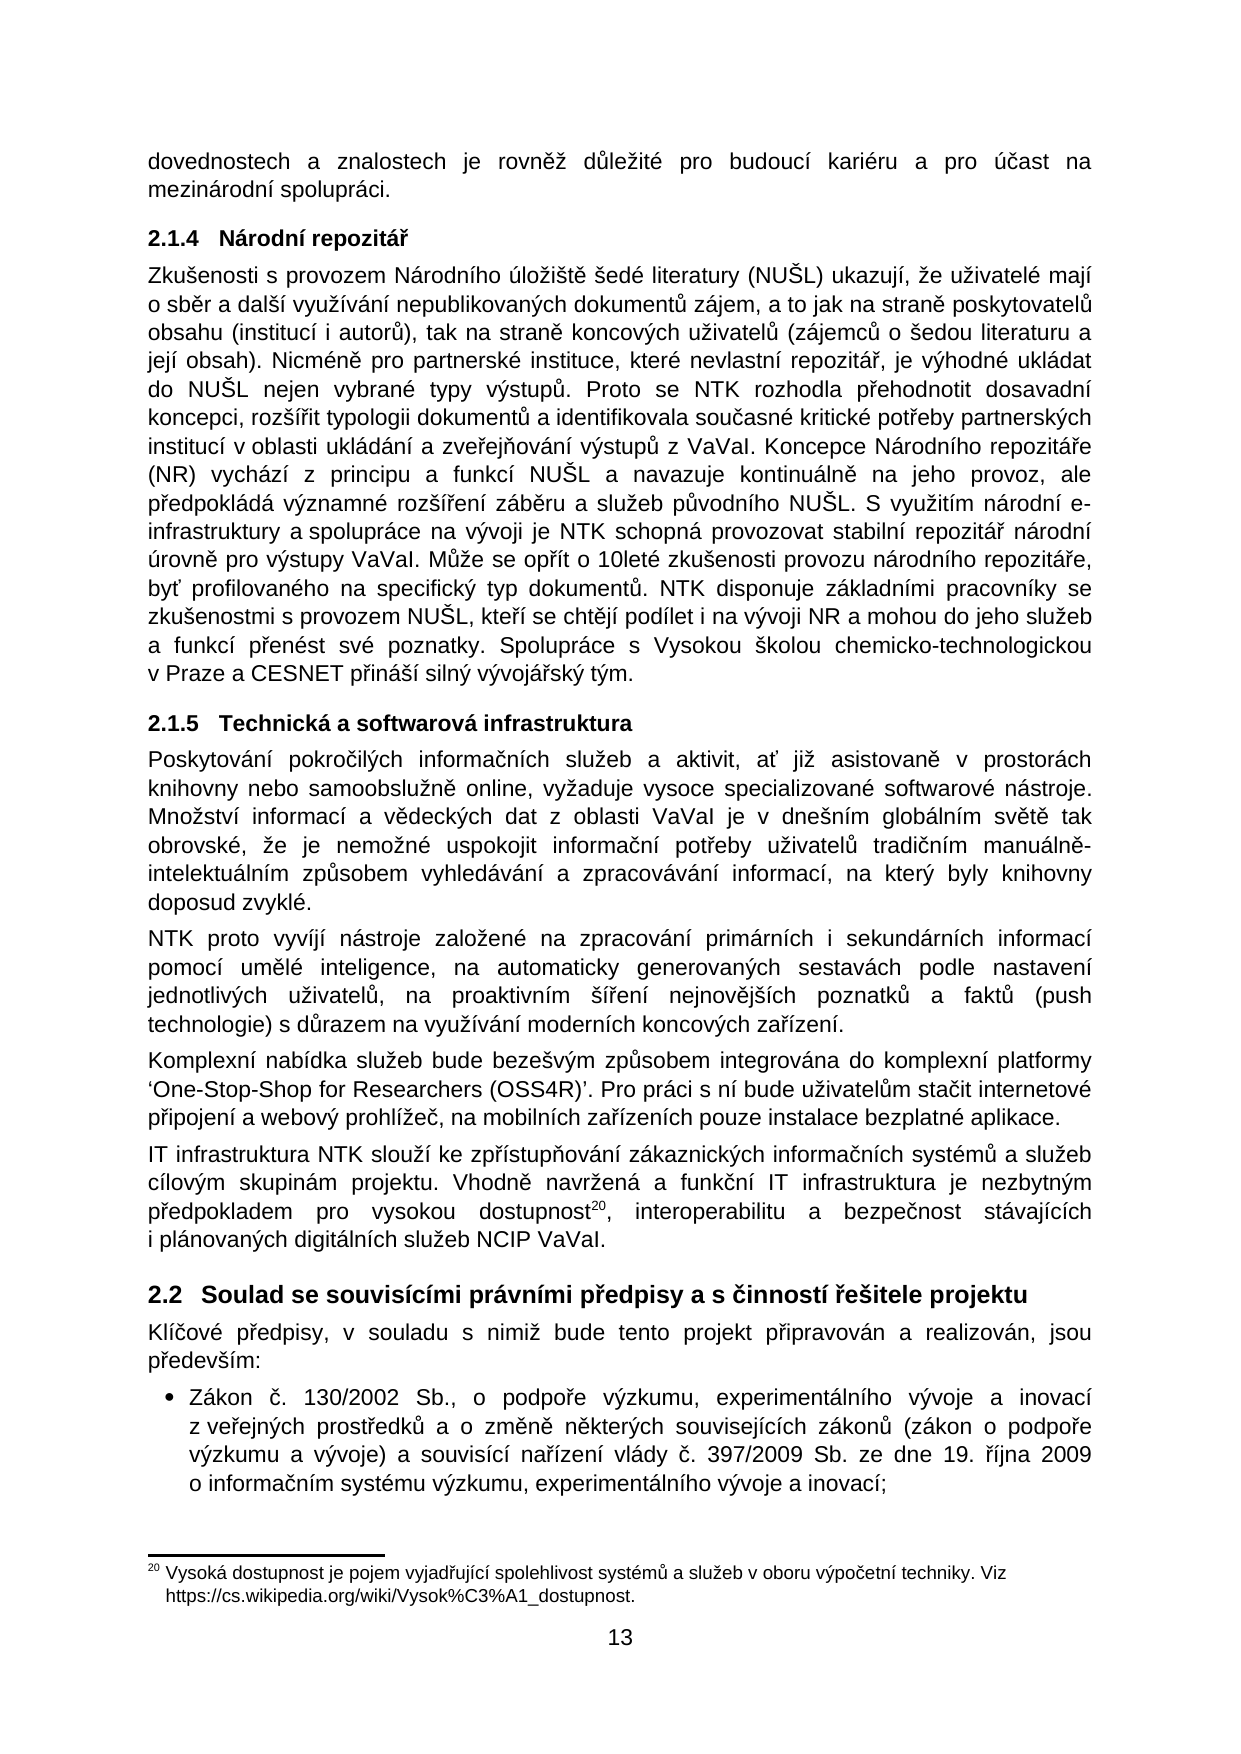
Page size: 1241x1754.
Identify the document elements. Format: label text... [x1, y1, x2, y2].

text NTK proto vyvíjí nástroje založené na zpracování primárních i sekundárních informací pomocí umělé inteligence, na automaticky generovaných sestavách podle nastavení jednotlivých uživatelů, na proaktivním šíření nejnovějších poznatků a faktů (push technologie) s důrazem na využívání moderních koncových zařízení. [148, 925, 1093, 1037]
subtitle Soulad se souvisícími právními předpisy a s činností řešitele projektu [148, 1280, 1093, 1308]
text Komplexní nabídka služeb bude bezešvým způsobem integrována do komplexní platformy ‘One-Stop-Shop for Researchers (OSS4R)’. Pro práci s ní bude uživatelům stačit internetové připojení a webový prohlížeč, na mobilních zařízeních pouze instalace bezplatné aplikace. [148, 1047, 1093, 1131]
text IT infrastruktura NTK slouží ke zpřístupňování zákaznických informačních systémů a služeb cílovým skupinám projektu. Vhodně navržená a funkční IT infrastruktura je nezbytným předpokladem pro vysokou dostupnost, interoperabilitu a bezpečnost stávajících i plánovaných digitálních služeb NCIP VaVaI. [148, 1141, 1093, 1253]
subtitle Národní repozitář [148, 225, 1093, 252]
list Zákon č. 130/2002 Sb., o podpoře výzkumu, experimentálního vývoje a inovací z veřejných prostředků a o změně některých souvisejících zákonů (zákon o podpoře výzkumu a vývoje) a souvisící nařízení vlády č. 397/2009 Sb. ze dne 19. října 2009 o informačním systému výzkumu, experimentálního vývoje a inovací; [165, 1384, 1093, 1496]
text Současné povědomí vědecké komunity o principech otevřené vědy je v České republice na velmi nízké úrovni. Chybí infrastruktura, nabízené služby a podpůrné vzdělávací materiály, které by implementaci a přechodu na otevřený přístup pomohly. Jedním předpokladů usnadňujících zapojení českých výzkumníků do evropských struktur je využívání standardního identifikátoru ORCID. NTK hraje v přechodu na otevřený přístup k vědeckým výsledkům a datům důležitou roli. Může nabídnout centralizované informační služby, včetně národního repozitáře a vzdělávání, podporujících otevřenou vědu. Vzdělávání v informačních dovednostech a znalostech je rovněž důležité pro budoucí kariéru a pro účast na mezinárodní spolupráci. [148, 148, 1093, 202]
subtitle Technická a softwarová infrastruktura [148, 709, 1093, 736]
text Zkušenosti s provozem Národního úložiště šedé literatury (NUŠL) ukazují, že uživatelé mají o sběr a další využívání nepublikovaných dokumentů zájem, a to jak na straně poskytovatelů obsahu (institucí i autorů), tak na straně koncových uživatelů (zájemců o šedou literaturu a její obsah). Nicméně pro partnerské instituce, které nevlastní repozitář, je výhodné ukládat do NUŠL nejen vybrané typy výstupů. Proto se NTK rozhodla přehodnotit dosavadní koncepci, rozšířit typologii dokumentů a identifikovala současné kritické potřeby partnerských institucí v oblasti ukládání a zveřejňování výstupů z VaVaI. Koncepce Národního repozitáře (NR) vychází z principu a funkcí NUŠL a navazuje kontinuálně na jeho provoz, ale předpokládá významné rozšíření záběru a služeb původního NUŠL. S využitím národní e-infrastruktury a spolupráce na vývoji je NTK schopná provozovat stabilní repozitář národní úrovně pro výstupy VaVaI. Může se opřít o 10leté zkušenosti provozu národního repozitáře, byť profilovaného na specifický typ dokumentů. NTK disponuje základními pracovníky se zkušenostmi s provozem NUŠL, kteří se chtějí podílet i na vývoji NR a mohou do jeho služeb a funkcí přenést své poznatky. Spolupráce s Vysokou školou chemicko-technologickou v Praze a CESNET přináší silný vývojářský tým. [148, 262, 1093, 687]
text Klíčové předpisy, v souladu s nimiž bude tento projekt připravován a realizován, jsou především: [148, 1319, 1093, 1374]
text Poskytování pokročilých informačních služeb a aktivit, ať již asistovaně v prostorách knihovny nebo samoobslužně online, vyžaduje vysoce specializované softwarové nástroje. Množství informací a vědeckých dat z oblasti VaVaI je v dnešním globálním světě tak obrovské, že je nemožné uspokojit informační potřeby uživatelů tradičním manuálně-intelektuálním způsobem vyhledávání a zpracovávání informací, na který byly knihovny doposud zvyklé. [148, 746, 1093, 915]
